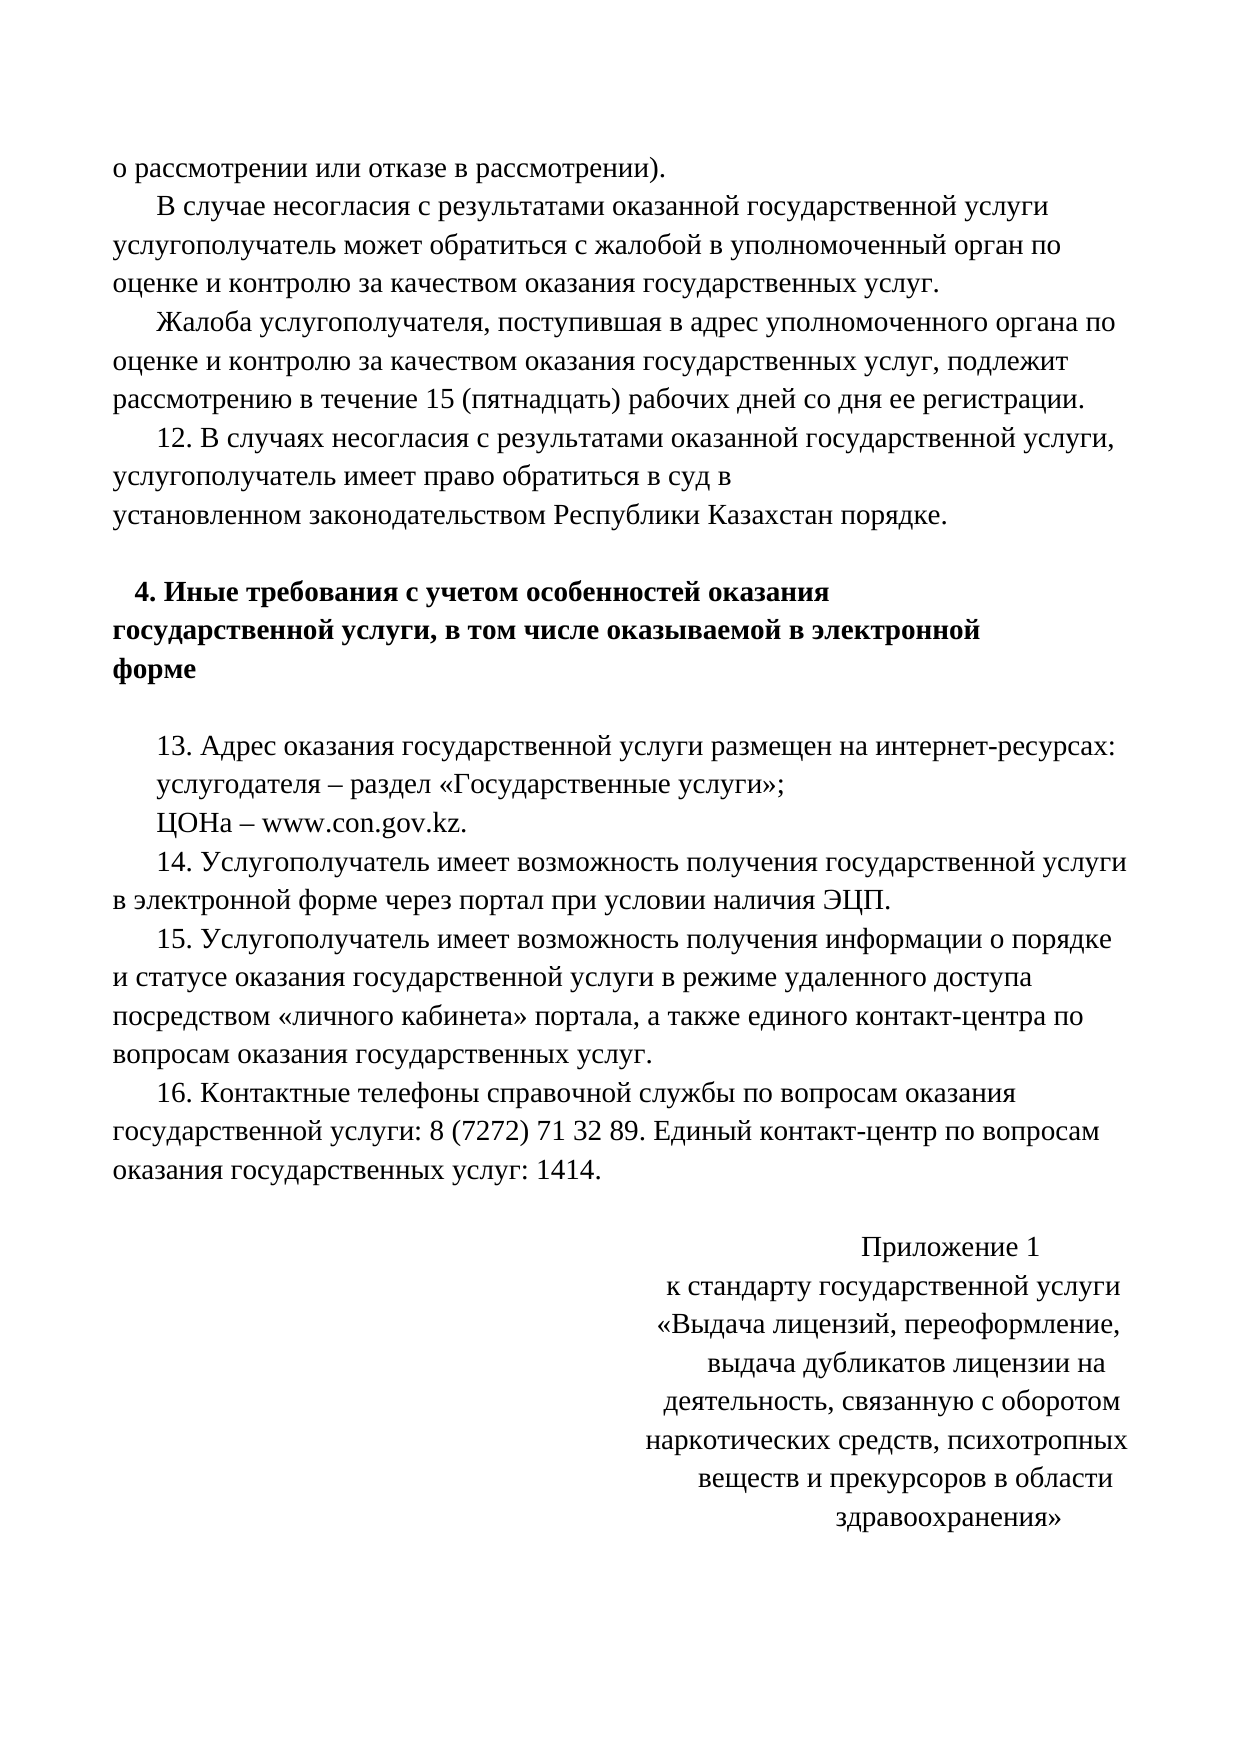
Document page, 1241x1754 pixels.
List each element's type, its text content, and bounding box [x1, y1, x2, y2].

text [112, 150, 1128, 530]
text 13. Адрес оказания государственной услуги размещен на интернет-ресурсах: услугодателя – раздел «Государственные услуги»; ЦОНа – www.con.gov.kz. 14. Услугополучатель имеет возможность получения государственной услуги в электронной форме через портал при условии наличия ЭЦП. 15. Услугополучатель имеет возможность получения информации о порядке и статусе оказания государственной услуги в режиме удаленного доступа посредством «личного кабинета» портала, а также единого контакт-центра по вопросам оказания государственных услуг. 16. Контактные телефоны справочной службы по вопросам оказания государственной услуги: 8 (7272) 71 32 89. Единый контакт-центр по вопросам оказания государственных услуг: 1414. [112, 728, 1128, 1186]
text Приложение 1 к стандарту государственной услуги «Выдача лицензий, переоформление, выдача дубликатов лицензии на деятельность, связанную с оборотом наркотических средств, психотропных веществ и прекурсоров в области здравоохранения» [112, 1229, 1128, 1532]
text 4. Иные требования с учетом особенностей оказания государственной услуги, в том числе оказываемой в электронной форме [112, 574, 1128, 684]
